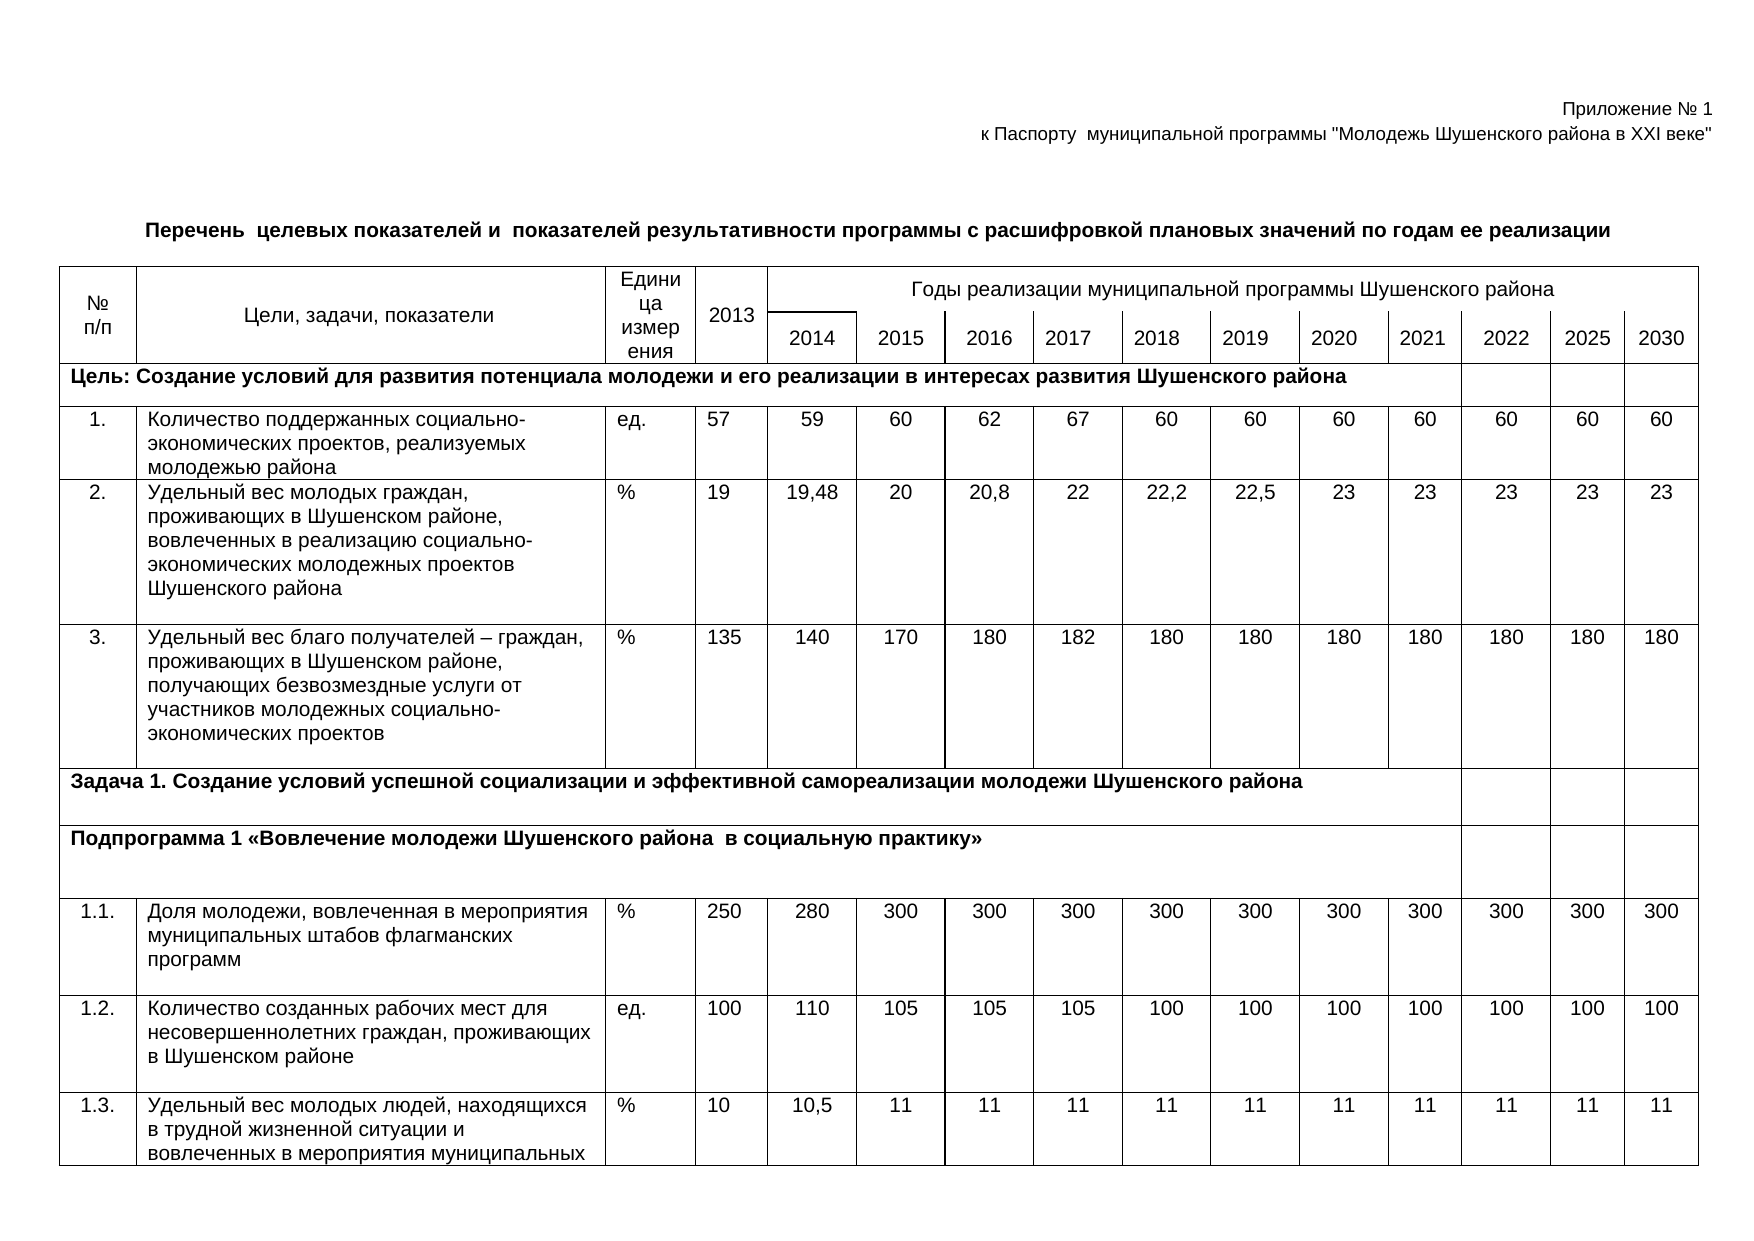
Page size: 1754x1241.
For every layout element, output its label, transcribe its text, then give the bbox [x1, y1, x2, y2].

table_cell 105 [857, 996, 944, 1092]
table_cell 300 [1462, 899, 1550, 995]
table_cell 1.3. [60, 1093, 136, 1164]
table_cell 60 [1551, 407, 1624, 479]
table_cell 100 [1462, 996, 1550, 1092]
table_cell 105 [1034, 996, 1122, 1092]
table_cell 11 [1123, 1093, 1210, 1164]
table_cell [1551, 769, 1624, 825]
table_cell 180 [1389, 625, 1461, 768]
table_cell 180 [1300, 625, 1388, 768]
table_cell 170 [857, 625, 944, 768]
table_cell 180 [1123, 625, 1210, 768]
table_header 2013 [696, 267, 767, 363]
table_cell 300 [1625, 899, 1698, 995]
table_cell 300 [1300, 899, 1388, 995]
table_header Годы реализации муниципальной программы Шушенского района [768, 267, 1698, 311]
table_cell 100 [696, 996, 767, 1092]
table_cell 1. [60, 407, 136, 479]
table_cell Количество созданных рабочих мест для несовершеннолетних граждан, проживающих в Шушенском районе [137, 996, 605, 1092]
table_cell 10,5 [768, 1093, 856, 1164]
table_header Единица измерения [606, 267, 695, 363]
table_cell 2014 [768, 313, 856, 363]
text Приложение № 1 [44, 98, 1713, 119]
table_cell 100 [1625, 996, 1698, 1092]
table_cell Задача 1. Создание условий успешной социализации и эффективной самореализации молодежи Шушенского района [60, 769, 1461, 825]
table_cell 23 [1462, 480, 1550, 623]
table_cell 140 [768, 625, 856, 768]
table_cell 62 [946, 407, 1033, 479]
table_cell Удельный вес благо получателей – граждан, проживающих в Шушенском районе, получающих безвозмездные услуги от участников молодежных социально-экономических проектов [137, 625, 605, 768]
table_cell [1625, 769, 1698, 825]
table_cell 300 [857, 899, 944, 995]
table_cell 180 [1551, 625, 1624, 768]
table_cell 22,5 [1211, 480, 1299, 623]
table_cell 300 [1034, 899, 1122, 995]
table_cell 11 [1551, 1093, 1624, 1164]
table_cell [1551, 826, 1624, 898]
table_cell 110 [768, 996, 856, 1092]
table_cell 11 [1625, 1093, 1698, 1164]
table_cell 20,8 [946, 480, 1033, 623]
table_cell 60 [1625, 407, 1698, 479]
table_cell 1.2. [60, 996, 136, 1092]
table_cell 2017 [1034, 311, 1122, 363]
table_cell 3. [60, 625, 136, 768]
table_cell ед. [606, 996, 695, 1092]
table_cell 182 [1034, 625, 1122, 768]
table_cell % [606, 899, 695, 995]
table_cell 59 [768, 407, 856, 479]
table_cell 180 [946, 625, 1033, 768]
table_cell 180 [1462, 625, 1550, 768]
table_cell 2021 [1389, 311, 1461, 363]
table_cell [1462, 364, 1550, 406]
table_cell 19 [696, 480, 767, 623]
table_cell 2020 [1300, 311, 1388, 363]
table_cell 100 [1123, 996, 1210, 1092]
table_cell 105 [946, 996, 1033, 1092]
table_cell 300 [1551, 899, 1624, 995]
table_cell 250 [696, 899, 767, 995]
table_cell 60 [857, 407, 944, 479]
table_cell 2025 [1551, 311, 1624, 363]
table_cell 300 [1211, 899, 1299, 995]
table_cell 180 [1625, 625, 1698, 768]
table_cell 60 [1389, 407, 1461, 479]
table_cell 2. [60, 480, 136, 623]
table_cell 23 [1625, 480, 1698, 623]
table_cell 60 [1123, 407, 1210, 479]
table_cell 100 [1551, 996, 1624, 1092]
table_cell 100 [1300, 996, 1388, 1092]
table_cell 20 [857, 480, 944, 623]
table_cell 23 [1300, 480, 1388, 623]
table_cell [137, 1093, 605, 1164]
table_cell 1.1. [60, 899, 136, 995]
table_cell 11 [857, 1093, 944, 1164]
table_cell 23 [1551, 480, 1624, 623]
table_cell 280 [768, 899, 856, 995]
table_cell 10 [696, 1093, 767, 1164]
table_cell 22 [1034, 480, 1122, 623]
table_cell [1462, 826, 1550, 898]
table_cell Удельный вес молодых граждан, проживающих в Шушенском районе, вовлеченных в реализацию социально-экономических молодежных проектов Шушенского района [137, 480, 605, 623]
table_cell 300 [1389, 899, 1461, 995]
table_cell 67 [1034, 407, 1122, 479]
table_cell 2022 [1462, 311, 1550, 363]
table_cell ед. [606, 407, 695, 479]
text Перечень целевых показателей и показателей результативности программы с расшифровкой плановых значений по годам ее реализации [44, 218, 1713, 242]
table_cell 2016 [946, 311, 1033, 363]
table_cell Цель: Создание условий для развития потенциала молодежи и его реализации в интересах развития Шушенского района [60, 364, 1461, 406]
table_cell % [606, 625, 695, 768]
table_cell 100 [1389, 996, 1461, 1092]
table_cell 23 [1389, 480, 1461, 623]
table_cell [1625, 364, 1698, 406]
table_cell 22,2 [1123, 480, 1210, 623]
table_cell 2018 [1123, 311, 1210, 363]
table_cell 11 [1211, 1093, 1299, 1164]
table_cell 135 [696, 625, 767, 768]
table_cell 57 [696, 407, 767, 479]
table_cell 19,48 [768, 480, 856, 623]
table_cell 11 [1462, 1093, 1550, 1164]
table_cell 2019 [1211, 311, 1299, 363]
table_header Цели, задачи, показатели [137, 267, 605, 363]
table_cell Количество поддержанных социально-экономических проектов, реализуемых молодежью района [137, 407, 605, 479]
table_cell 11 [1034, 1093, 1122, 1164]
table_cell % [606, 1093, 695, 1164]
table_cell 11 [1389, 1093, 1461, 1164]
table_cell 60 [1211, 407, 1299, 479]
table_cell Доля молодежи, вовлеченная в мероприятия муниципальных штабов флагманских программ [137, 899, 605, 995]
table_cell 2015 [857, 311, 944, 363]
table_cell 100 [1211, 996, 1299, 1092]
table_cell 300 [1123, 899, 1210, 995]
text к Паспорту муниципальной программы "Молодежь Шушенского района в XXI веке" [44, 123, 1713, 144]
table_cell [1625, 826, 1698, 898]
table_cell 60 [1462, 407, 1550, 479]
table_cell 180 [1211, 625, 1299, 768]
table_cell [1462, 769, 1550, 825]
table_cell 11 [1300, 1093, 1388, 1164]
table_cell 300 [946, 899, 1033, 995]
table_cell 2030 [1625, 311, 1698, 363]
table_cell 60 [1300, 407, 1388, 479]
table_header № п/п [60, 267, 136, 363]
table_cell [1551, 364, 1624, 406]
table_cell 11 [946, 1093, 1033, 1164]
table_cell % [606, 480, 695, 623]
table_cell Подпрограмма 1 «Вовлечение молодежи Шушенского района в социальную практику» [60, 826, 1461, 898]
